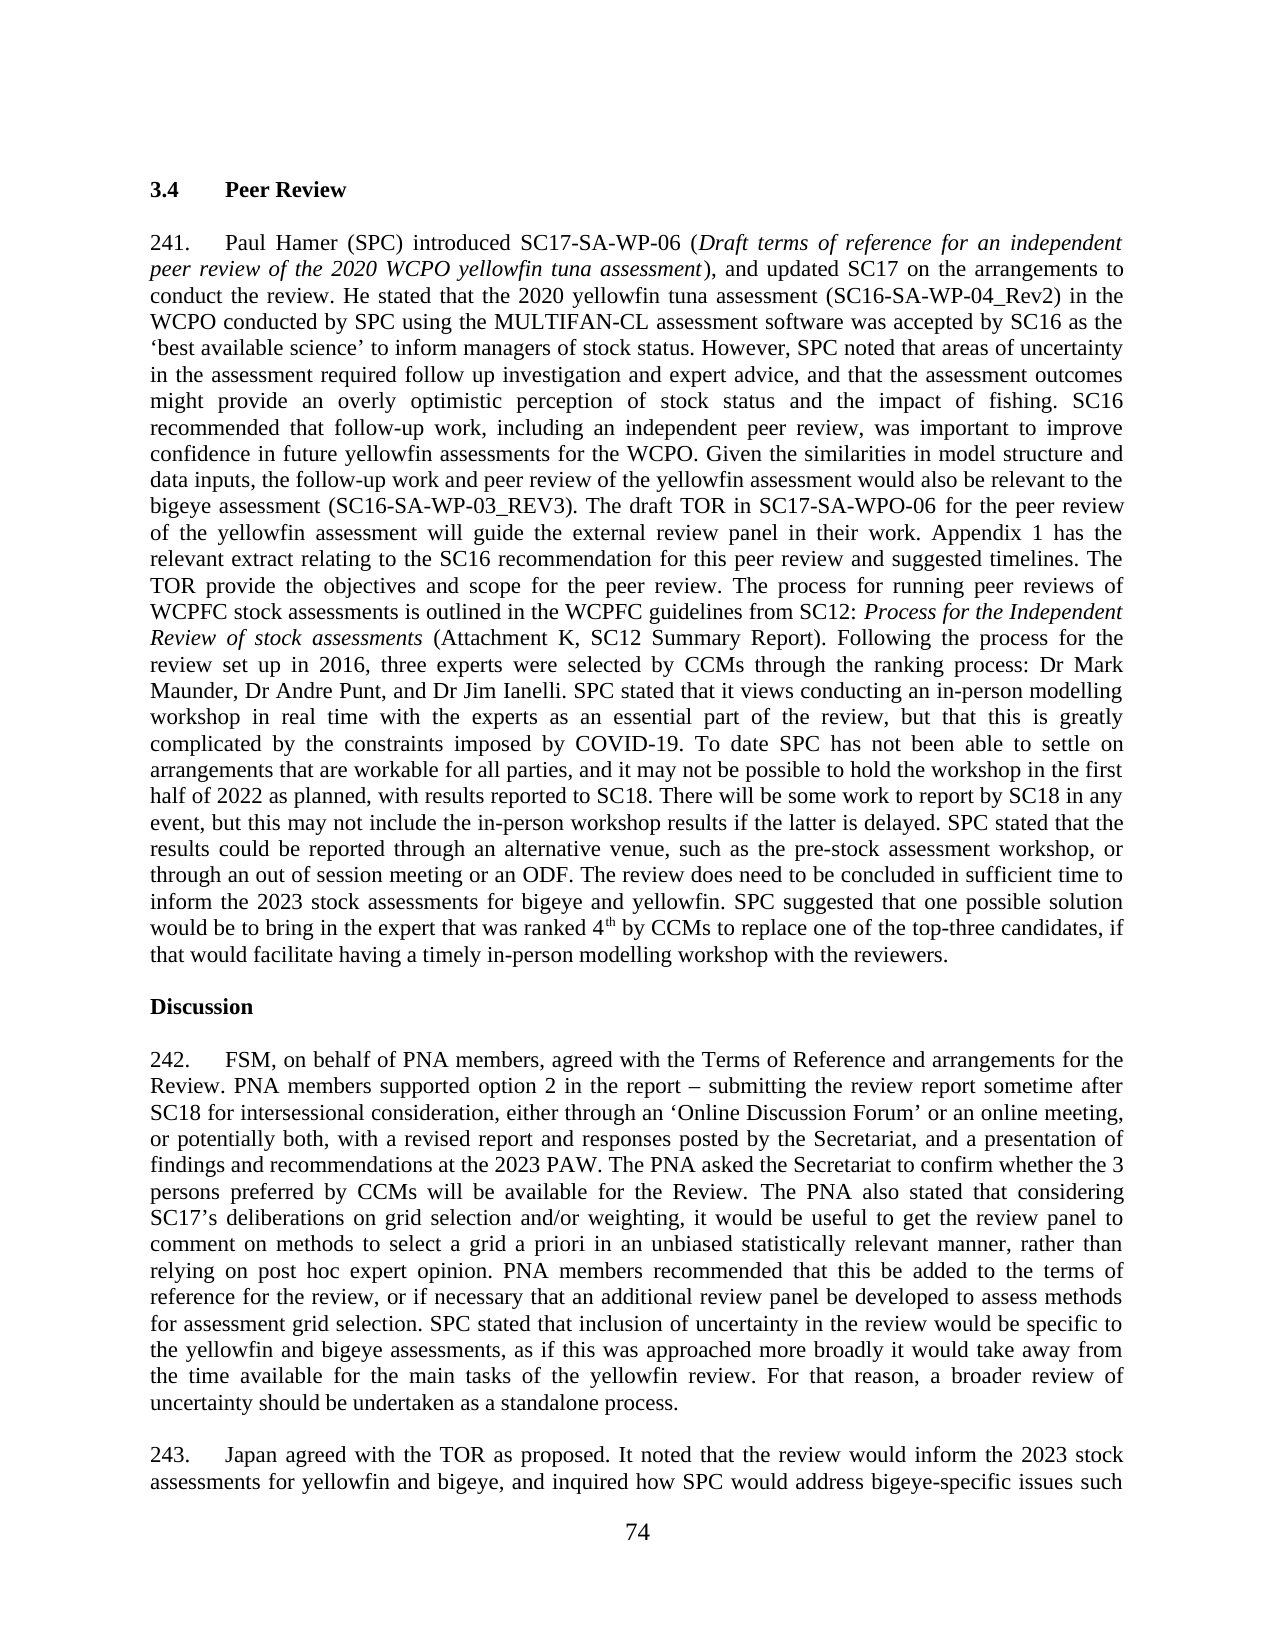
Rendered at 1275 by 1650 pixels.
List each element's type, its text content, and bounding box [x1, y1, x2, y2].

text Peer Review [150, 176, 1125, 203]
text Discussion [150, 993, 1125, 1020]
list Paul Hamer (SPC) introduced SC17-SA-WP-06 (Draft terms of reference for an independent peer review of the 2020 WCPO yellowfin tuna assessment), and updated SC17 on the arrangements to conduct the review. He stated that the 2020 yellowfin tuna assessment (SC16-SA-WP-04_Rev2) in the WCPO conducted by SPC using the MULTIFAN-CL assessment software was accepted by SC16 as the ‘best available science’ to inform managers of stock status. However, SPC noted that areas of uncertainty in the assessment required follow up investigation and expert advice, and that the assessment outcomes might provide an overly optimistic perception of stock status and the impact of fishing. SC16 recommended that follow-up work, including an independent peer review, was important to improve confidence in future yellowfin assessments for the WCPO. Given the similarities in model structure and data inputs, the follow-up work and peer review of the yellowfin assessment would also be relevant to the bigeye assessment (SC16-SA-WP-03_REV3). The draft TOR in SC17-SA-WPO-06 for the peer review of the yellowfin assessment will guide the external review panel in their work. Appendix 1 has the relevant extract relating to the SC16 recommendation for this peer review and suggested timelines. The TOR provide the objectives and scope for the peer review. The process for running peer reviews of WCPFC stock assessments is outlined in the WCPFC guidelines from SC12: Process for the Independent Review of stock assessments (Attachment K, SC12 Summary Report). Following the process for the review set up in 2016, three experts were selected by CCMs through the ranking process: Dr Mark Maunder, Dr Andre Punt, and Dr Jim Ianelli. SPC stated that it views conducting an in-person modelling workshop in real time with the experts as an essential part of the review, but that this is greatly complicated by the constraints imposed by COVID-19. To date SPC has not been able to settle on arrangements that are workable for all parties, and it may not be possible to hold the workshop in the first half of 2022 as planned, with results reported to SC18. There will be some work to report by SC18 in any event, but this may not include the in-person workshop results if the latter is delayed. SPC stated that the results could be reported through an alternative venue, such as the pre-stock assessment workshop, or through an out of session meeting or an ODF. The review does need to be concluded in sufficient time to inform the 2023 stock assessments for bigeye and yellowfin. SPC suggested that one possible solution would be to bring in the expert that was ranked 4th by CCMs to replace one of the top-three candidates, if that would facilitate having a timely in-person modelling workshop with the reviewers. [150, 229, 1125, 967]
list FSM, on behalf of PNA members, agreed with the Terms of Reference and arrangements for the Review. PNA members supported option 2 in the report – submitting the review report sometime after SC18 for intersessional consideration, either through an ‘Online Discussion Forum’ or an online meeting, or potentially both, with a revised report and responses posted by the Secretariat, and a presentation of findings and recommendations at the 2023 PAW. The PNA asked the Secretariat to confirm whether the 3 persons preferred by CCMs will be available for the Review. The PNA also stated that considering SC17’s deliberations on grid selection and/or weighting, it would be useful to get the review panel to comment on methods to select a grid a priori in an unbiased statistically relevant manner, rather than relying on post hoc expert opinion. PNA members recommended that this be added to the terms of reference for the review, or if necessary that an additional review panel be developed to assess methods for assessment grid selection. SPC stated that inclusion of uncertainty in the review would be specific to the yellowfin and bigeye assessments, as if this was approached more broadly it would take away from the time available for the main tasks of the yellowfin review. For that reason, a broader review of uncertainty should be undertaken as a standalone process. [150, 1046, 1125, 1415]
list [150, 1441, 1125, 1494]
